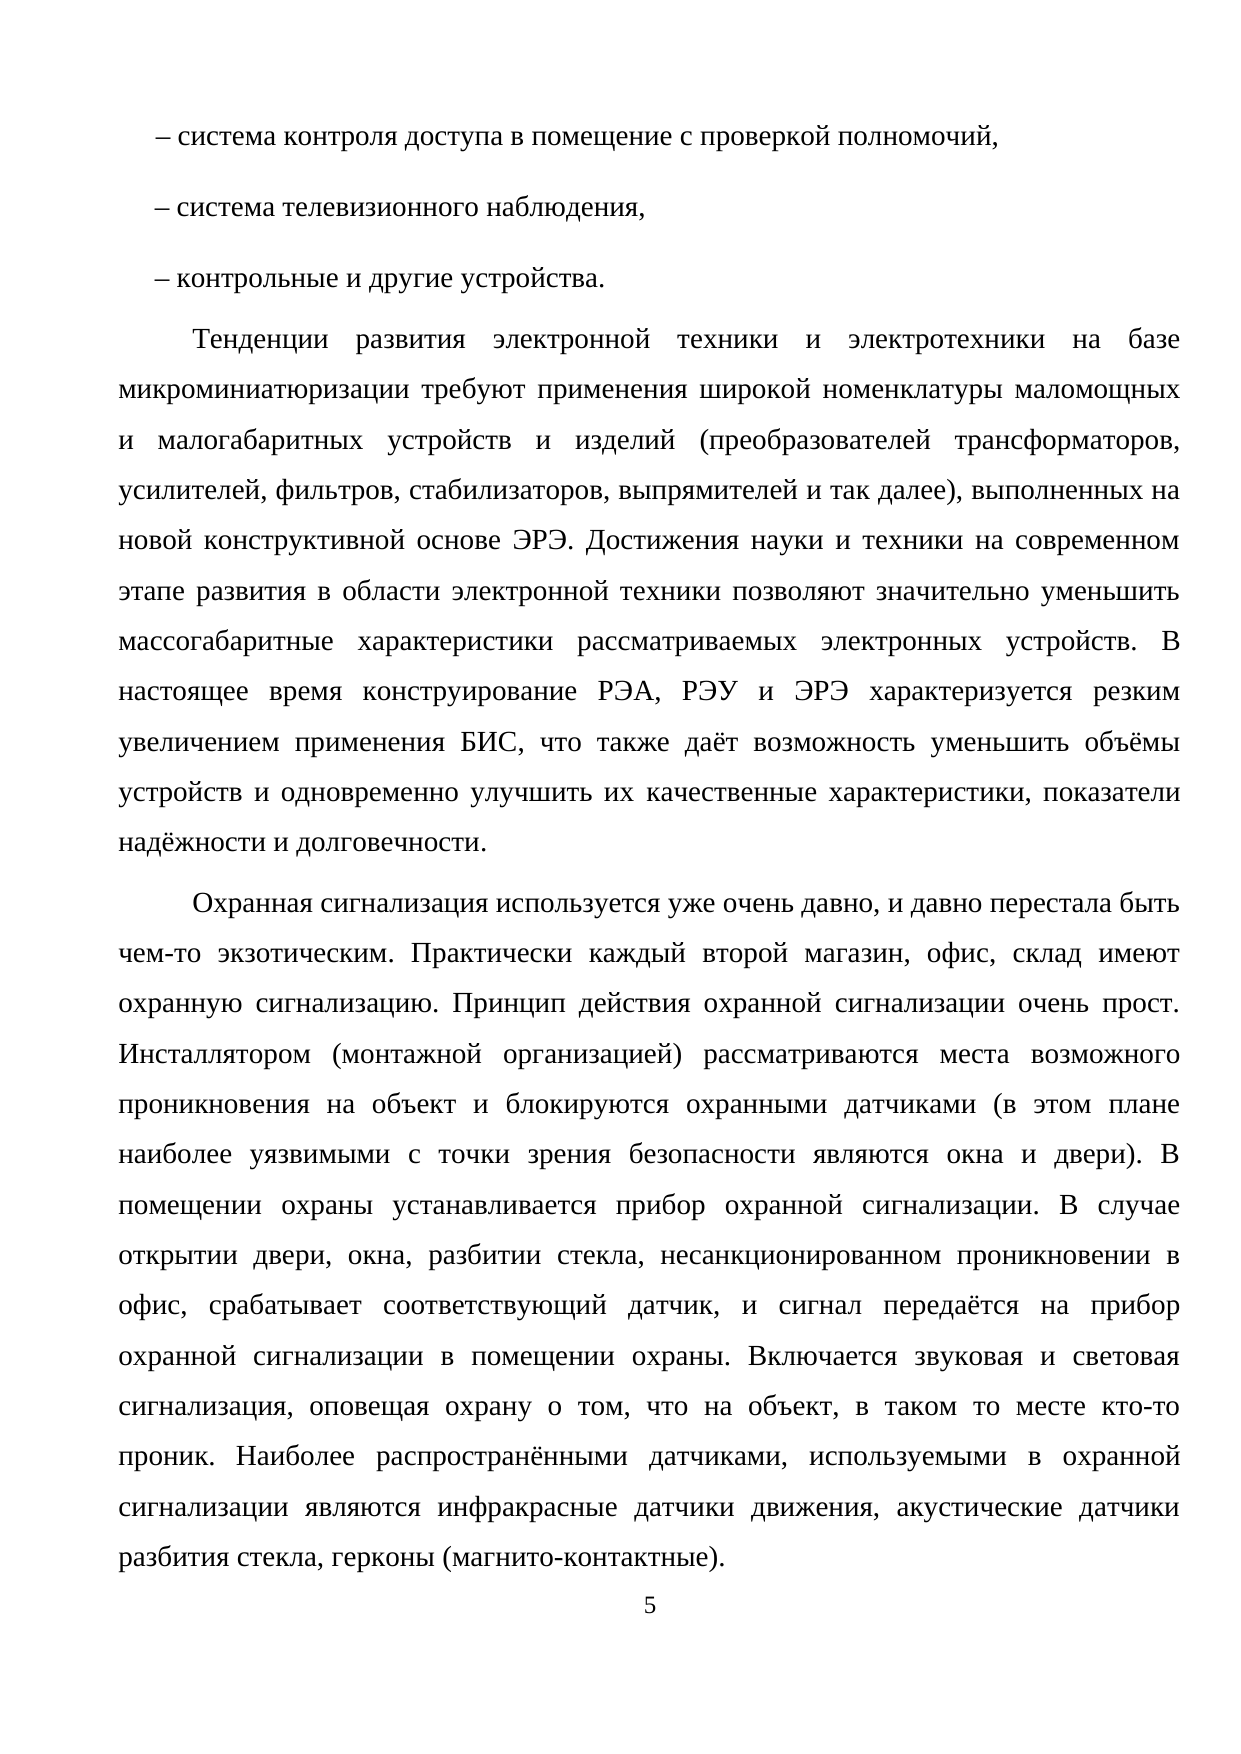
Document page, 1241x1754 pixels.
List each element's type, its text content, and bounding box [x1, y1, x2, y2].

text – контрольные и другие устройства. [118, 260, 1181, 294]
text Охранная сигнализация используется уже очень давно, и давно перестала быть чем-то экзотическим. Практически каждый второй магазин, офис, склад имеют охранную сигнализацию. Принцип действия охранной сигнализации очень прост. Инсталлятором (монтажной организацией) рассматриваются места возможного проникновения на объект и блокируются охранными датчиками (в этом плане наиболее уязвимыми с точки зрения безопасности являются окна и двери). В помещении охраны устанавливается прибор охранной сигнализации. В случае открытии двери, окна, разбитии стекла, несанкционированном проникновении в офис, срабатывает соответствующий датчик, и сигнал передаётся на прибор охранной сигнализации в помещении охраны. Включается звуковая и световая сигнализация, оповещая охрану о том, что на объект, в таком то месте кто-то проник. Наиболее распространёнными датчиками, используемыми в охранной сигнализации являются инфракрасные датчики движения, акустические датчики разбития стекла, герконы (магнито-контактные). [118, 885, 1181, 1573]
text Тенденции развития электронной техники и электротехники на базе микроминиатюризации требуют применения широкой номенклатуры маломощных и малогабаритных устройств и изделий (преобразователей трансформаторов, усилителей, фильтров, стабилизаторов, выпрямителей и так далее), выполненных на новой конструктивной основе ЭРЭ. Достижения науки и техники на современном этапе развития в области электронной техники позволяют значительно уменьшить массогабаритные характеристики рассматриваемых электронных устройств. В настоящее время конструирование РЭА, РЭУ и ЭРЭ характеризуется резким увеличением применения БИС, что также даёт возможность уменьшить объёмы устройств и одновременно улучшить их качественные характеристики, показатели надёжности и долговечности. [118, 321, 1181, 858]
text – система телевизионного наблюдения, [118, 189, 1181, 223]
text – система контроля доступа в помещение с проверкой полномочий, [156, 118, 1181, 152]
